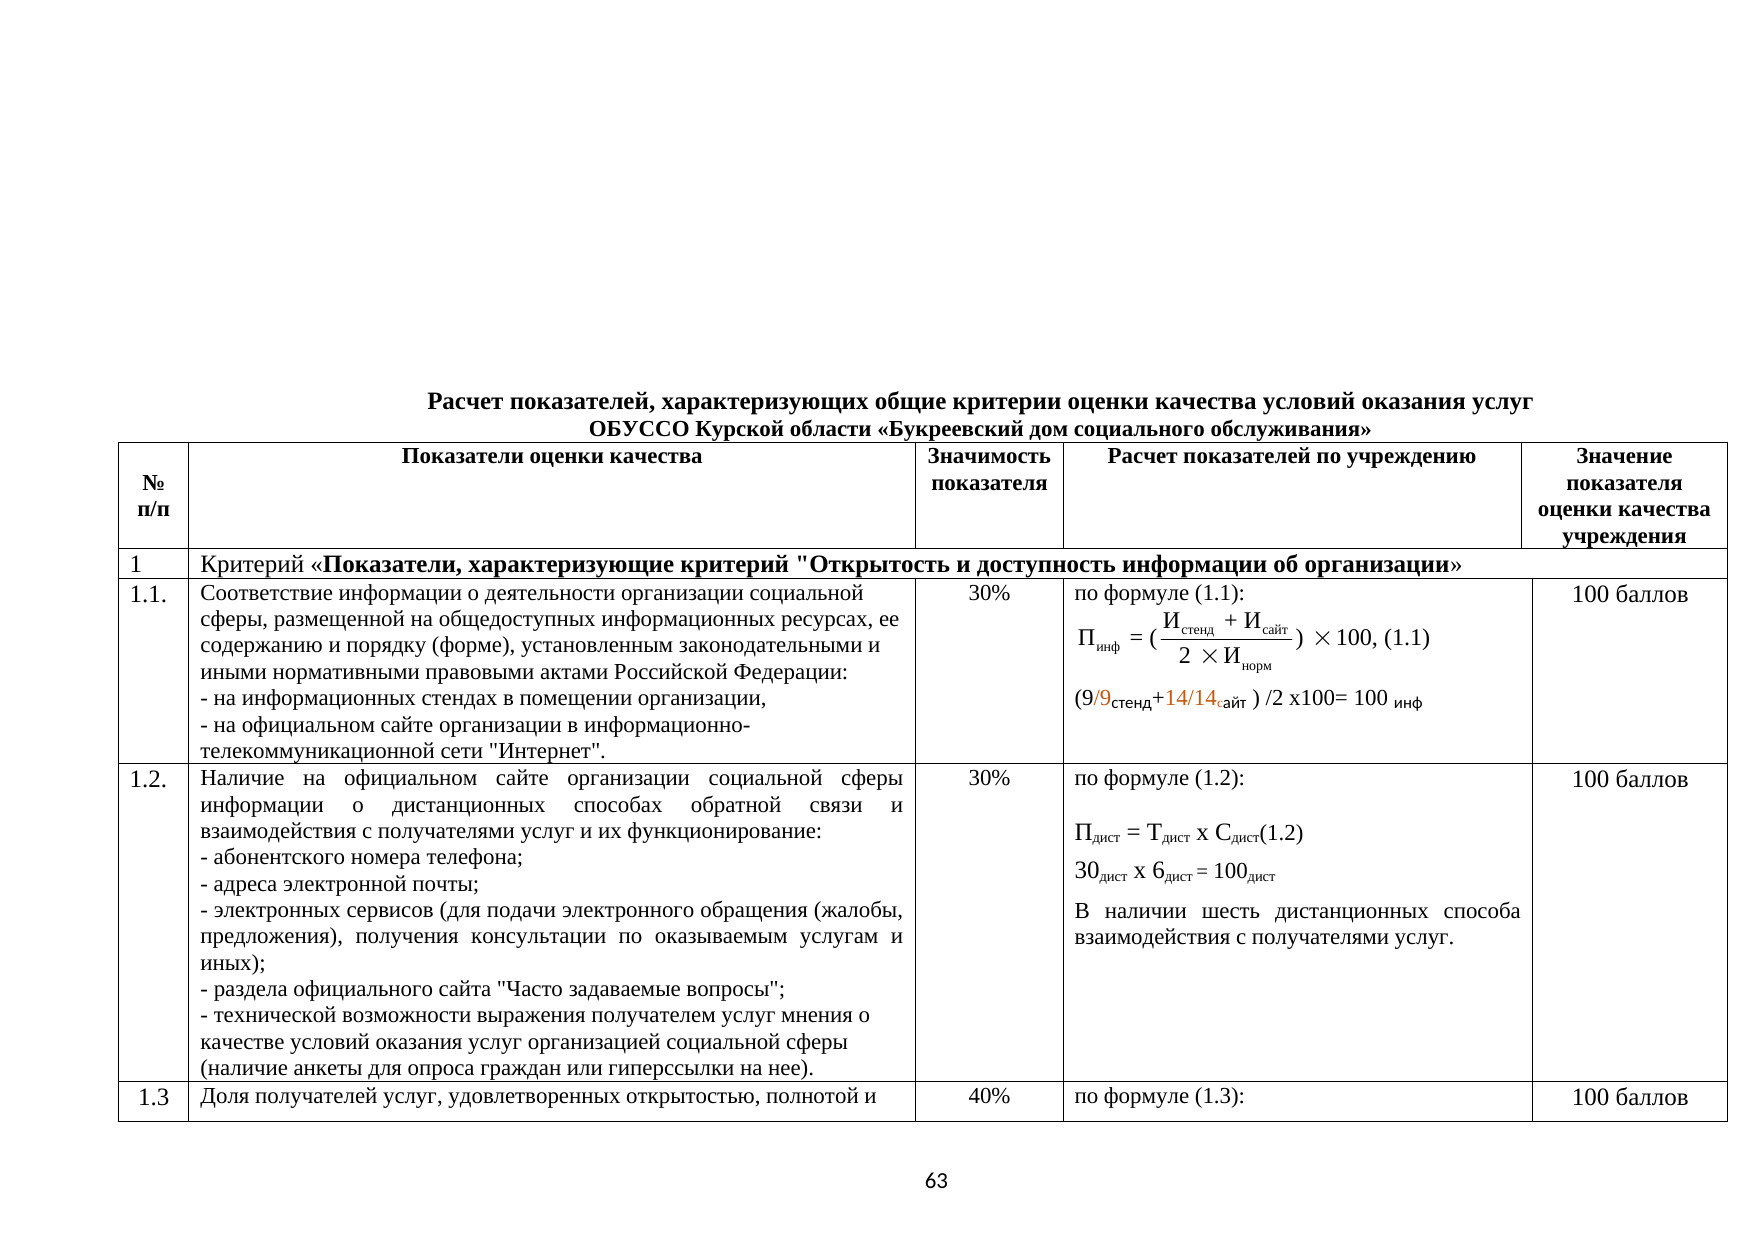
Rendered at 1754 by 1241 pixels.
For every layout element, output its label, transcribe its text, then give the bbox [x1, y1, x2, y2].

table_cell Критерий «Показатели, характеризующие критерий "Открытость и доступность информации об организации» [189, 549, 1727, 578]
table_cell 1.3 [119, 1082, 188, 1121]
table_cell 30% [916, 764, 1063, 1081]
table_header Значимость показателя [916, 443, 1063, 548]
table_cell 1.2. [119, 764, 188, 1081]
table_cell 100 баллов [1533, 1082, 1727, 1121]
table_header Показатели оценки качества [189, 443, 915, 548]
table_cell 100 баллов [1533, 579, 1727, 763]
table_header № п/п [119, 443, 188, 548]
table_header Расчет показателей по учреждению [1064, 443, 1521, 548]
list ОБУССО Курской области «Букреевский дом социального обслуживания» [177, 415, 1695, 442]
table_cell по формуле (1.2): Пдист = Тдист x Сдист(1.2) 30дист x 6дист = 100дист В наличии шесть дистанционных способа взаимодействия с получателями услуг. [1064, 764, 1532, 1081]
table_cell по формуле (1.1): (9/9стенд+14/14сайт ) /2 х100= 100 инф [1064, 579, 1532, 763]
table_cell 40% [916, 1082, 1063, 1121]
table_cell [189, 1082, 915, 1121]
table_cell 100 баллов [1533, 764, 1727, 1081]
table_cell Соответствие информации о деятельности организации социальной сферы, размещенной на общедоступных информационных ресурсах, ее содержанию и порядку (форме), установленным законодательными и иными нормативными правовыми актами Российской Федерации: - на информационных стендах в помещении организации, - на официальном сайте организации в информационно-телекоммуникационной сети "Интернет". [189, 579, 915, 763]
table_cell 1.1. [119, 579, 188, 763]
table_header Значение показателя оценки качества учреждения [1522, 443, 1727, 548]
table_cell Наличие на официальном сайте организации социальной сферы информации о дистанционных способах обратной связи и взаимодействия с получателями услуг и их функционирование: - абонентского номера телефона; - адреса электронной почты; - электронных сервисов (для подачи электронного обращения (жалобы, предложения), получения консультации по оказываемым услугам и иных); - раздела официального сайта "Часто задаваемые вопросы"; - технической возможности выражения получателем услуг мнения о качестве условий оказания услуг организацией социальной сферы (наличие анкеты для опроса граждан или гиперссылки на нее). [189, 764, 915, 1081]
table_cell 1 [119, 549, 188, 578]
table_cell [1064, 1082, 1532, 1121]
list Расчет показателей, характеризующих общие критерии оценки качества условий оказания услуг [177, 386, 1695, 415]
table_cell 30% [916, 579, 1063, 763]
